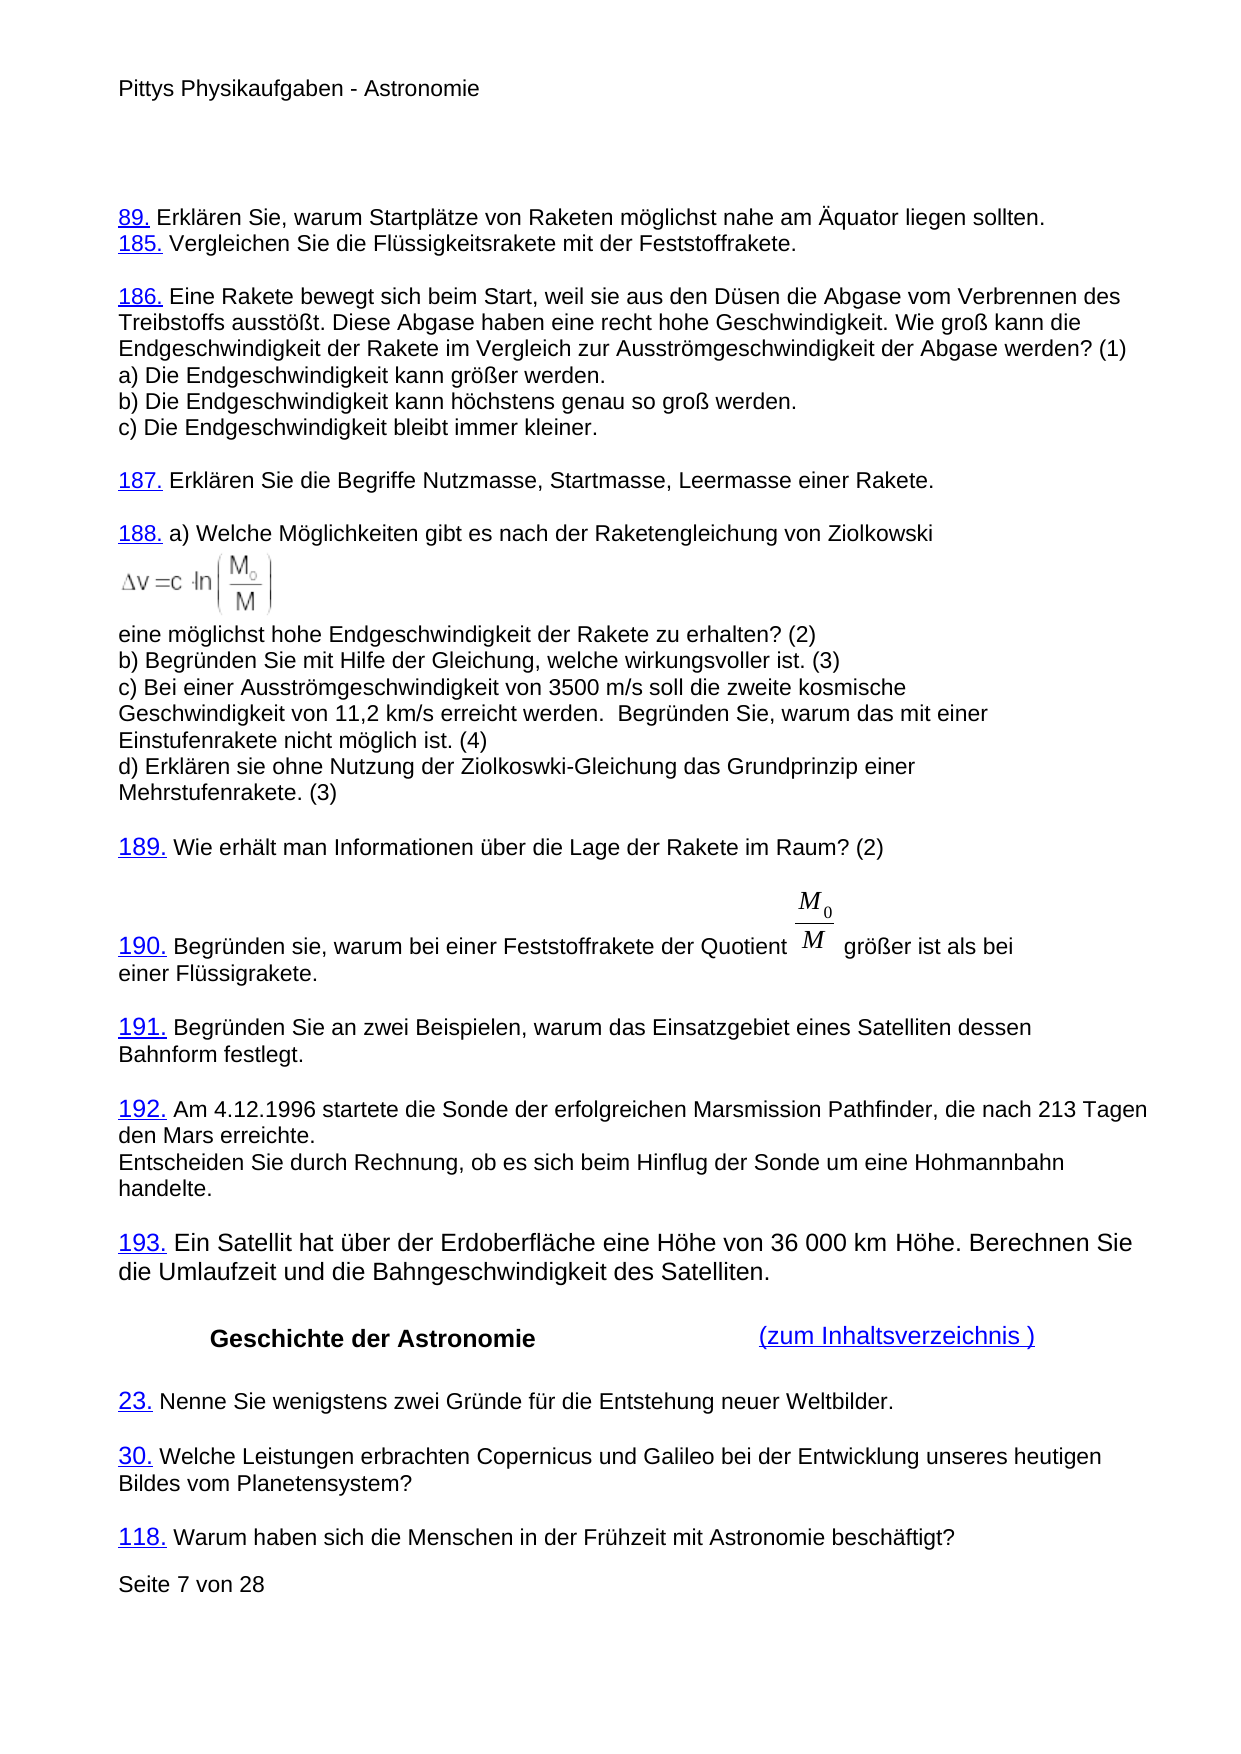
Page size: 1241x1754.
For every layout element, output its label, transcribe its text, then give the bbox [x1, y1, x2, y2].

text b) Die Endgeschwindigkeit kann höchstens genau so groß werden. [118, 388, 1152, 414]
text d) Erklären sie ohne Nutzung der Ziolkoswki-Gleichung das Grundprinzip einer Mehrstufenrakete. (3) [118, 753, 1034, 806]
text 23. Nenne Sie wenigstens zwei Gründe für die Entstehung neuer Weltbilder. [118, 1386, 1152, 1414]
text 189. Wie erhält man Informationen über die Lage der Rakete im Raum? (2) [118, 832, 1034, 861]
text 192. Am 4.12.1996 startete die Sonde der erfolgreichen Marsmission Pathfinder, die nach 213 Tagen den Mars erreichte. Entscheiden Sie durch Rechnung, ob es sich beim Hinflug der Sonde um eine Hohmannbahn handelte. [118, 1094, 1152, 1202]
text 118. Warum haben sich die Menschen in der Frühzeit mit Astronomie beschäftigt? [118, 1522, 1152, 1551]
text c) Die Endgeschwindigkeit bleibt immer kleiner. [118, 414, 1152, 441]
text 188. a) Welche Möglichkeiten gibt es nach der Raketengleichung von Ziolkowski eine möglichst hohe Endgeschwindigkeit der Rakete zu erhalten? (2) b) Begründen Sie mit Hilfe der Gleichung, welche wirkungsvoller ist. (3) [118, 520, 1034, 674]
text 190. Begründen sie, warum bei einer Feststoffrakete der Quotient größer ist als bei einer Flüssigrakete. [118, 887, 1034, 986]
text 185. Vergleichen Sie die Flüssigkeitsrakete mit der Feststoffrakete. [118, 230, 1152, 256]
text c) Bei einer Ausströmgeschwindigkeit von 3500 m/s soll die zweite kosmische Geschwindigkeit von 11,2 km/s erreicht werden. Begründen Sie, warum das mit einer Einstufenrakete nicht möglich ist. (4) [118, 674, 1034, 753]
table_header (zum Inhaltsverzeichnis ) [635, 1312, 1159, 1359]
table_header Geschichte der Astronomie [111, 1312, 635, 1359]
text 191. Begründen Sie an zwei Beispielen, warum das Einsatzgebiet eines Satelliten dessen Bahnform festlegt. [118, 1012, 1034, 1067]
text 89. Erklären Sie, warum Startplätze von Raketen möglichst nahe am Äquator liegen sollten. [118, 203, 1152, 230]
text 193. Ein Satellit hat über der Erdoberfläche eine Höhe von 36 000 km Höhe. Berechnen Sie die Umlaufzeit und die Bahngeschwindigkeit des Satelliten. [118, 1228, 1152, 1285]
text 30. Welche Leistungen erbrachten Copernicus und Galileo bei der Entwicklung unseres heutigen Bildes vom Planetensystem? [118, 1441, 1152, 1496]
text 187. Erklären Sie die Begriffe Nutzmasse, Startmasse, Leermasse einer Rakete. [118, 467, 1152, 493]
text 186. Eine Rakete bewegt sich beim Start, weil sie aus den Düsen die Abgase vom Verbrennen des Treibstoffs ausstößt. Diese Abgase haben eine recht hohe Geschwindigkeit. Wie groß kann die Endgeschwindigkeit der Rakete im Vergleich zur Ausströmgeschwindigkeit der Abgase werden? (1) a) Die Endgeschwindigkeit kann größer werden. [118, 283, 1152, 388]
